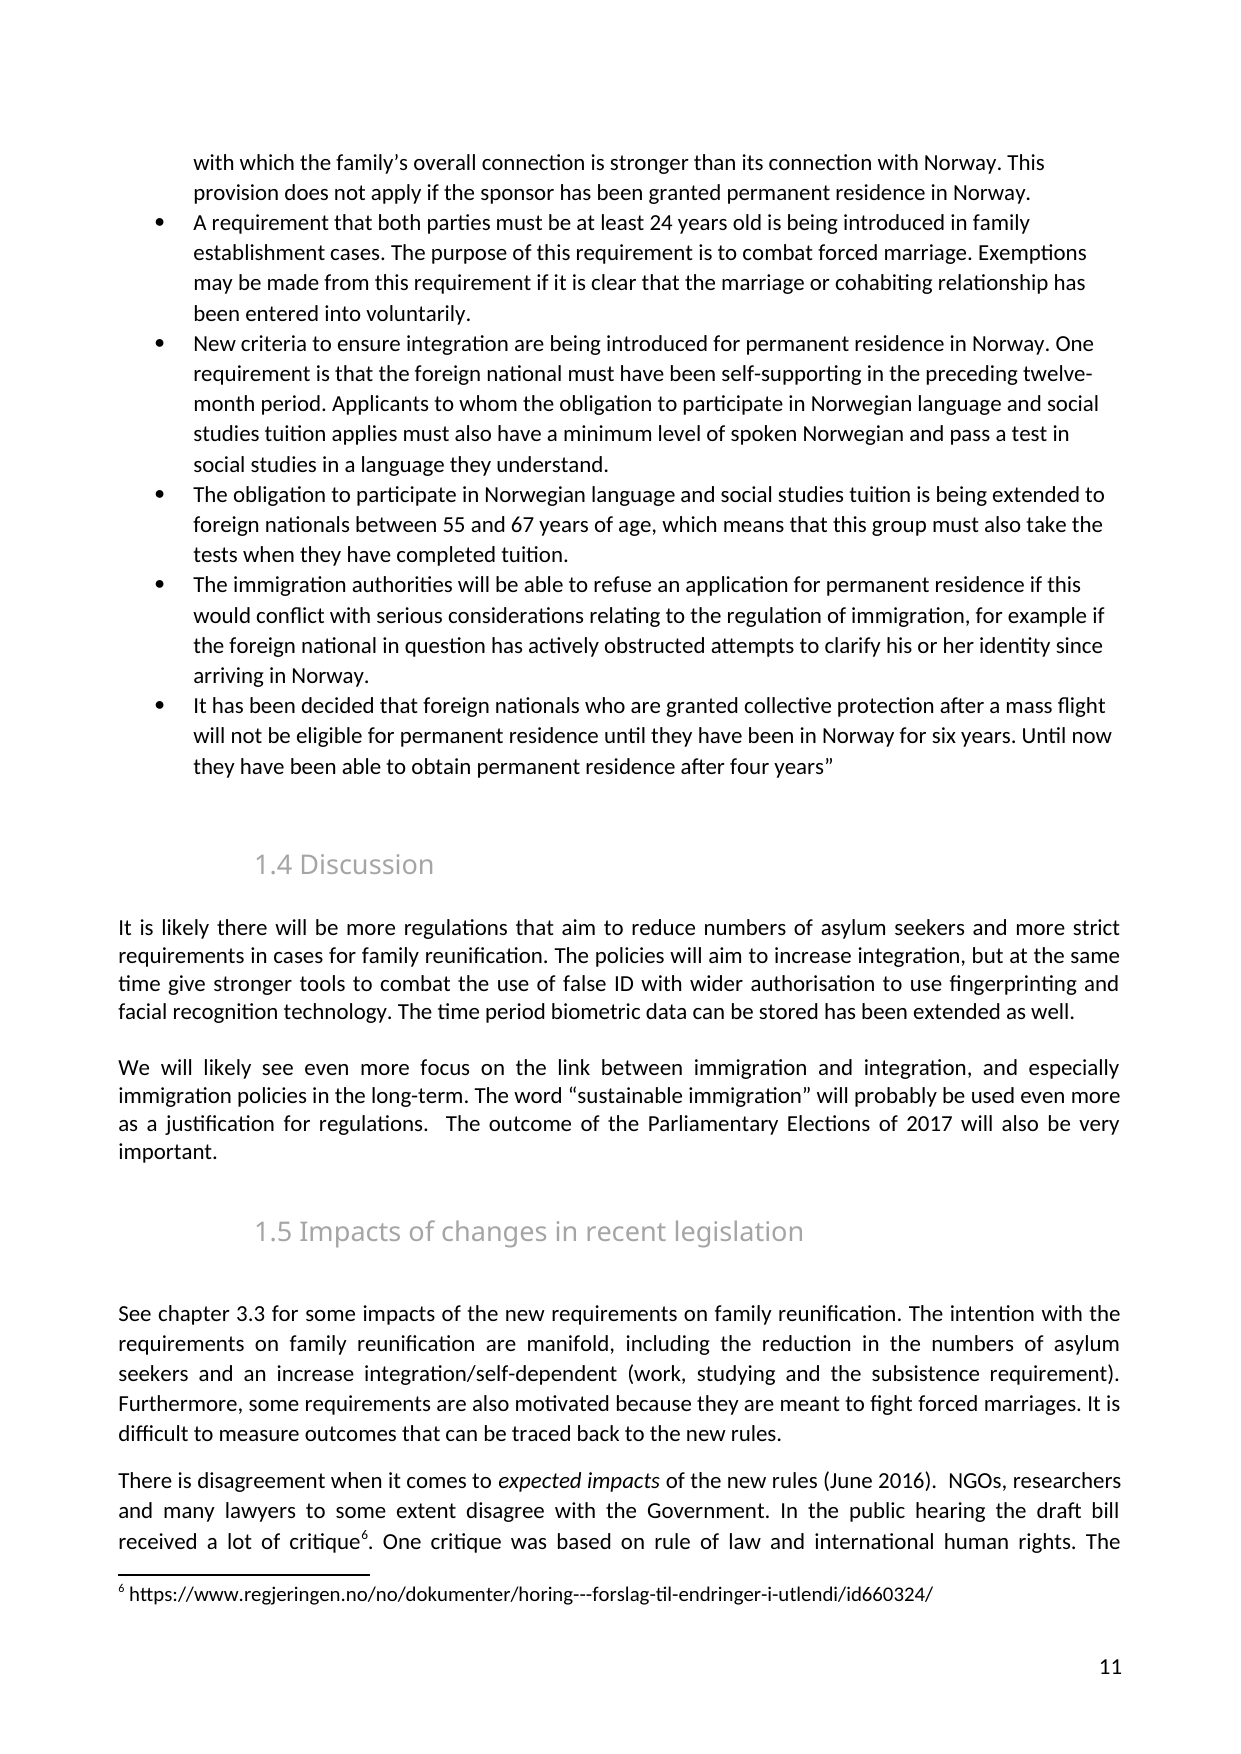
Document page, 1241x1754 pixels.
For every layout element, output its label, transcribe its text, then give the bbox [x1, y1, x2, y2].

list The obligation to participate in Norwegian language and social studies tuition is being extended to foreign nationals between 55 and 67 years of age, which means that this group must also take the tests when they have completed tuition. [156, 480, 1122, 568]
list The immigration authorities will be able to refuse an application for permanent residence if this would conflict with serious considerations relating to the regulation of immigration, for example if the foreign national in question has actively obstructed attempts to clarify his or her identity since arriving in Norway. [156, 571, 1122, 689]
list It has been decided that foreign nationals who are granted collective protection after a mass flight will not be eligible for permanent residence until they have been in Norway for six years. Until now they have been able to obtain permanent residence after four years” [156, 691, 1122, 780]
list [156, 148, 1122, 206]
list New criteria to ensure integration are being introduced for permanent residence in Norway. One requirement is that the foreign national must have been self-supporting in the preceding twelve-month period. Applicants to whom the obligation to participate in Norwegian language and social studies tuition applies must also have a minimum level of spoken Norwegian and pass a test in social studies in a language they understand. [156, 329, 1122, 478]
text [118, 1466, 1122, 1555]
list A requirement that both parties must be at least 24 years old is being introduced in family establishment cases. The purpose of this requirement is to combat forced marriage. Exemptions may be made from this requirement if it is clear that the marriage or cohabiting relationship has been entered into voluntarily. [156, 208, 1122, 327]
subtitle 1.5 Impacts of changes in recent legislation [254, 1212, 1122, 1249]
text It is likely there will be more regulations that aim to reduce numbers of asylum seekers and more strict requirements in cases for family reunification. The policies will aim to increase integration, but at the same time give stronger tools to combat the use of false ID with wider authorisation to use fingerprinting and facial recognition technology. The time period biometric data can be stored has been extended as well. [118, 913, 1122, 1025]
text See chapter 3.3 for some impacts of the new requirements on family reunification. The intention with the requirements on family reunification are manifold, including the reduction in the numbers of asylum seekers and an increase integration/self-dependent (work, studying and the subsistence requirement). Furthermore, some requirements are also motivated because they are meant to fight forced marriages. It is difficult to measure outcomes that can be traced back to the new rules. [118, 1299, 1122, 1447]
subtitle 1.4 Discussion [254, 846, 1122, 882]
text We will likely see even more focus on the link between immigration and integration, and especially immigration policies in the long-term. The word “sustainable immigration” will probably be used even more as a justification for regulations. The outcome of the Parliamentary Elections of 2017 will also be very important. [118, 1053, 1122, 1165]
